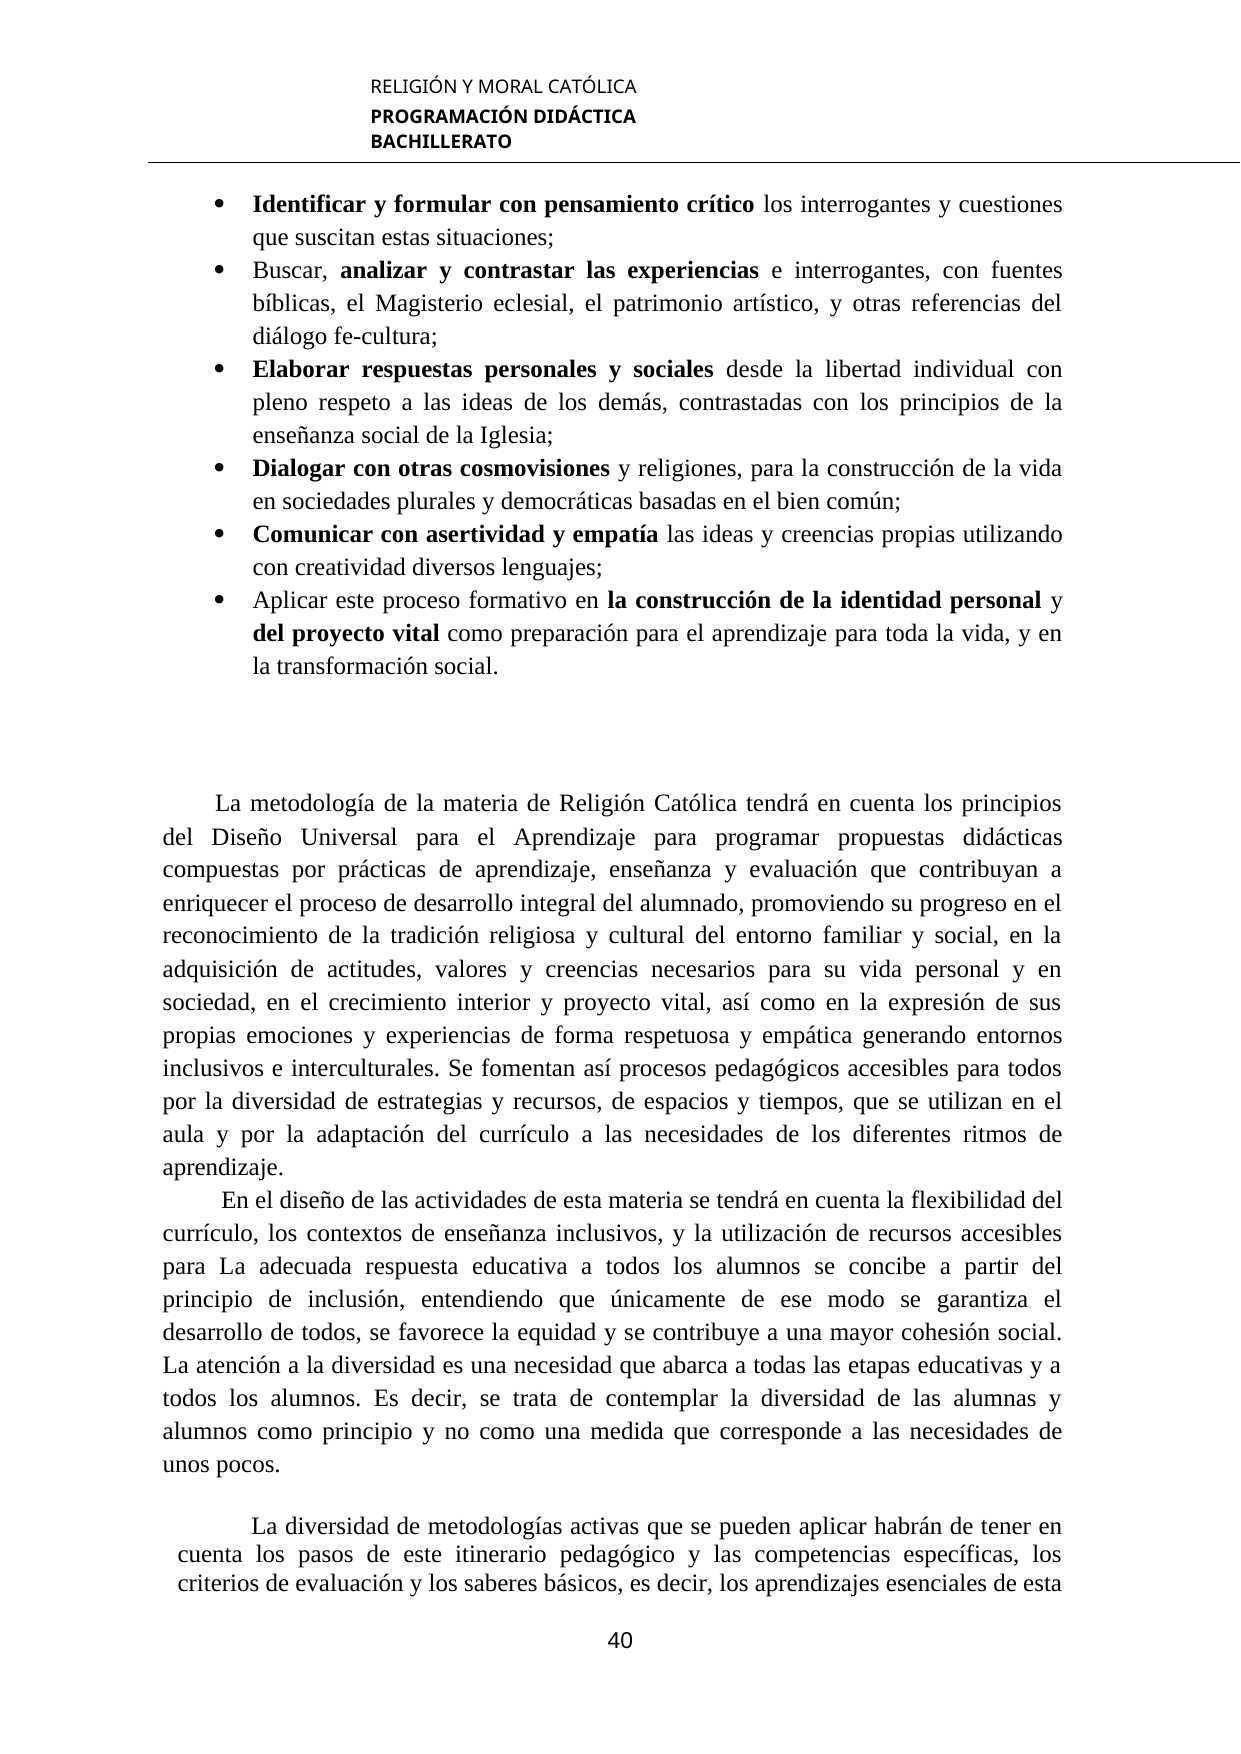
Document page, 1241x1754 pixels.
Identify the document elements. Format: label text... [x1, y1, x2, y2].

list Aplicar este proceso formativo en la construcción de la identidad personal y del proyecto vital como preparación para el aprendizaje para toda la vida, y en la transformación social. [215, 585, 1063, 680]
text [177, 1511, 1063, 1597]
list Dialogar con otras cosmovisiones y religiones, para la construcción de la vida en sociedades plurales y democráticas basadas en el bien común; [215, 453, 1063, 515]
list Comunicar con asertividad y empatía las ideas y creencias propias utilizando con creatividad diversos lenguajes; [215, 519, 1063, 581]
list Buscar, analizar y contrastar las experiencias e interrogantes, con fuentes bíblicas, el Magisterio eclesial, el patrimonio artístico, y otras referencias del diálogo fe-cultura; [215, 255, 1063, 350]
list Identificar y formular con pensamiento crítico los interrogantes y cuestiones que suscitan estas situaciones; [215, 189, 1063, 251]
text La metodología de la materia de Religión Católica tendrá en cuenta los principios del Diseño Universal para el Aprendizaje para programar propuestas didácticas compuestas por prácticas de aprendizaje, enseñanza y evaluación que contribuyan a enriquecer el proceso de desarrollo integral del alumnado, promoviendo su progreso en el reconocimiento de la tradición religiosa y cultural del entorno familiar y social, en la adquisición de actitudes, valores y creencias necesarios para su vida personal y en sociedad, en el crecimiento interior y proyecto vital, así como en la expresión de sus propias emociones y experiencias de forma respetuosa y empática generando entornos inclusivos e interculturales. Se fomentan así procesos pedagógicos accesibles para todos por la diversidad de estrategias y recursos, de espacios y tiempos, que se utilizan en el aula y por la adaptación del currículo a las necesidades de los diferentes ritmos de aprendizaje. [162, 788, 1063, 1181]
list Elaborar respuestas personales y sociales desde la libertad individual con pleno respeto a las ideas de los demás, contrastadas con los principios de la enseñanza social de la Iglesia; [215, 354, 1063, 449]
text En el diseño de las actividades de esta materia se tendrá en cuenta la flexibilidad del currículo, los contextos de enseñanza inclusivos, y la utilización de recursos accesibles para La adecuada respuesta educativa a todos los alumnos se concibe a partir del principio de inclusión, entendiendo que únicamente de ese modo se garantiza el desarrollo de todos, se favorece la equidad y se contribuye a una mayor cohesión social. La atención a la diversidad es una necesidad que abarca a todas las etapas educativas y a todos los alumnos. Es decir, se trata de contemplar la diversidad de las alumnas y alumnos como principio y no como una medida que corresponde a las necesidades de unos pocos. [162, 1185, 1063, 1478]
